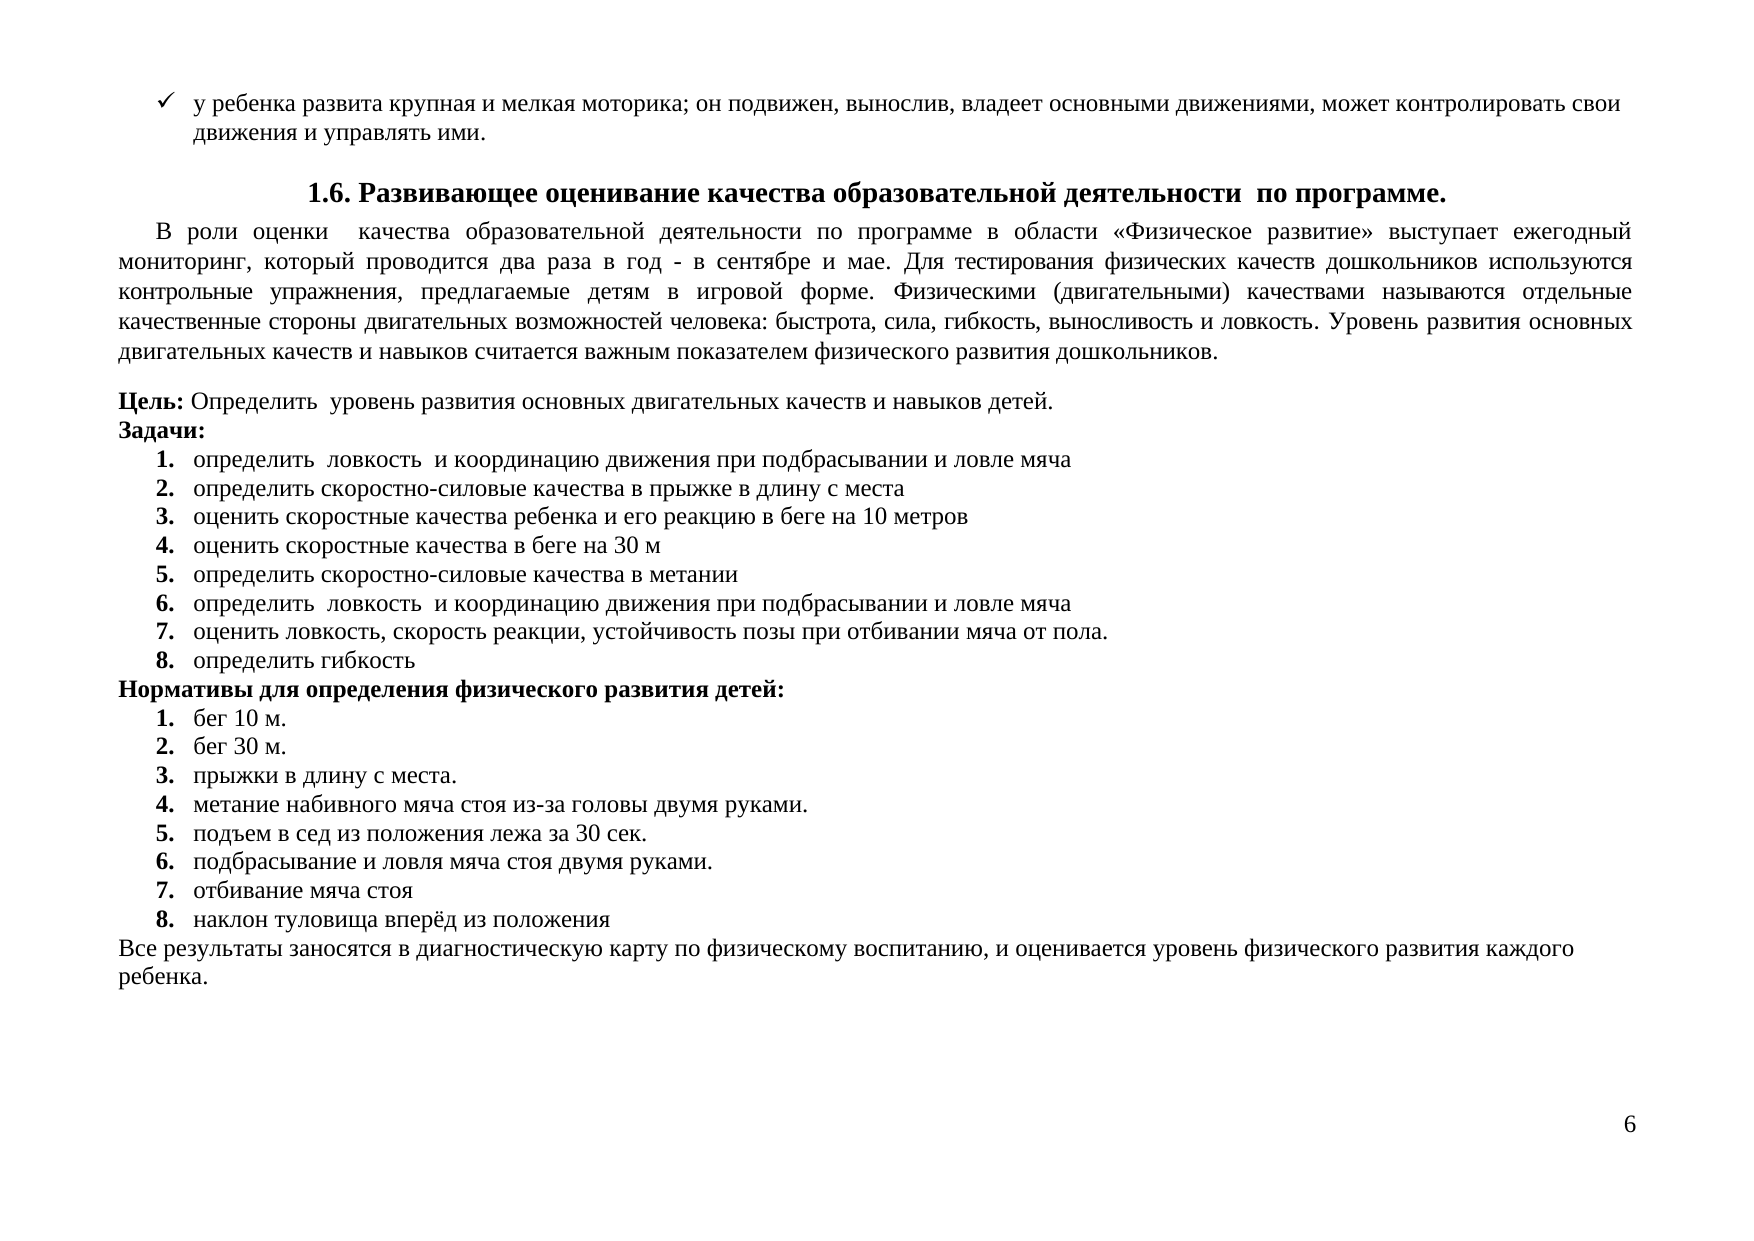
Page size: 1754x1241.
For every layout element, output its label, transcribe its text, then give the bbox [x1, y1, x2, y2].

list бег . [156, 703, 1636, 731]
list оценить скоростные качества ребенка и его реакцию в беге на 10 метров [156, 501, 1636, 530]
text Нормативы для определения физического развития детей: [118, 674, 1636, 703]
list бег . [156, 731, 1636, 760]
list определить скоростно-силовые качества в прыжке в длину с места [156, 473, 1636, 501]
list у ребенка развита крупная и мелкая моторика; он подвижен, вынослив, владеет основными движениями, может контролировать свои движения и управлять ими. [156, 88, 1636, 146]
list определить гибкость [156, 645, 1636, 674]
list определить ловкость и координацию движения при подбрасывании и ловле мяча [156, 444, 1636, 473]
list подъем в сед из положения лежа за 30 сек. [156, 818, 1636, 846]
list оценить ловкость, скорость реакции, устойчивость позы при отбивании мяча от пола. [156, 616, 1636, 645]
text В роли оценки качества образовательной деятельности по программе в области «Физическое развитие» выступает ежегодный мониторинг, который проводится два раза в год - в сентябре и мае. Для тестирования физических качеств дошкольников используются контрольные упражнения, предлагаемые детям в игровой форме. Физическими (двигательными) качествами называются отдельные качественные стороны двигательных возможностей человека: быстрота, сила, гибкость, выносливость и ловкость. Уровень развития основных двигательных качеств и навыков считается важным показателем физического развития дошкольников. [118, 216, 1633, 366]
text Все результаты заносятся в диагностическую карту по физическому воспитанию, и оценивается уровень физического развития каждого ребенка. [118, 933, 1636, 990]
list наклон туловища вперёд из положения [156, 904, 1636, 933]
list метание набивного мяча стоя из-за головы двумя руками. [156, 789, 1636, 818]
list подбрасывание и ловля мяча стоя двумя руками. [156, 846, 1636, 875]
list отбивание мяча стоя [156, 875, 1636, 904]
text 1.6. Развивающее оценивание качества образовательной деятельности по программе. [118, 175, 1636, 208]
text Задачи: [118, 415, 1636, 444]
list оценить скоростные качества в беге на [156, 530, 1636, 559]
list определить ловкость и координацию движения при подбрасывании и ловле мяча [156, 588, 1636, 616]
list прыжки в длину с места. [156, 760, 1636, 789]
list определить скоростно-силовые качества в метании [156, 559, 1636, 588]
text Цель: Определить уровень развития основных двигательных качеств и навыков детей. [118, 386, 1636, 415]
